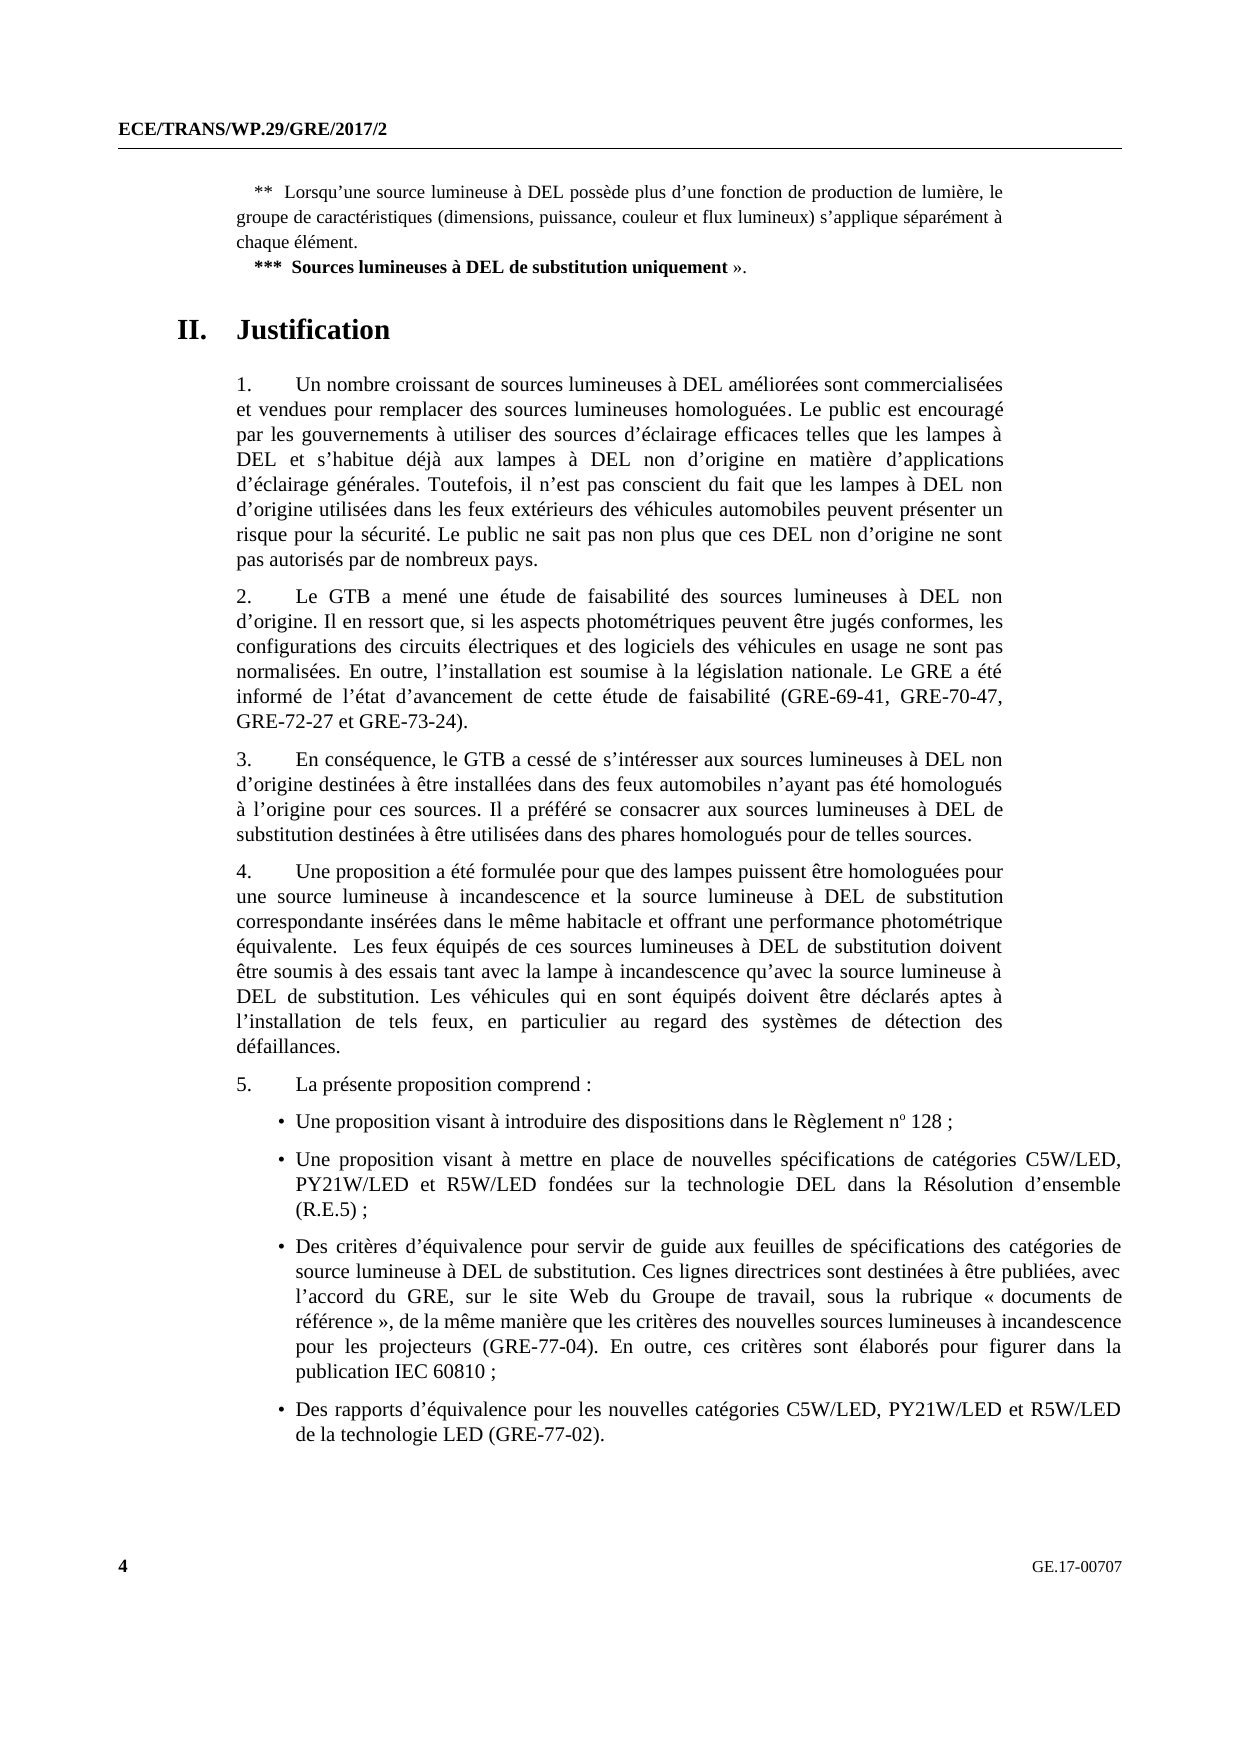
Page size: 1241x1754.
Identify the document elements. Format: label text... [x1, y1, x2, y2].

text 5. La présente proposition comprend : [236, 1071, 1004, 1096]
text 3. En conséquence, le GTB a cessé de s’intéresser aux sources lumineuses à DEL non d’origine destinées à être installées dans des feux automobiles n’ayant pas été homologués à l’origine pour ces sources. Il a préféré se consacrer aux sources lumineuses à DEL de substitution destinées à être utilisées dans des phares homologués pour de telles sources. [236, 746, 1004, 846]
text Une proposition visant à introduire des dispositions dans le Règlement no 128 ; [278, 1108, 1122, 1133]
text 1. Un nombre croissant de sources lumineuses à DEL améliorées sont commercialisées et vendues pour remplacer des sources lumineuses homologuées. Le public est encouragé par les gouvernements à utiliser des sources d’éclairage efficaces telles que les lampes à DEL et s’habitue déjà aux lampes à DEL non d’origine en matière d’applications d’éclairage générales. Toutefois, il n’est pas conscient du fait que les lampes à DEL non d’origine utilisées dans les feux extérieurs des véhicules automobiles peuvent présenter un risque pour la sécurité. Le public ne sait pas non plus que ces DEL non d’origine ne sont pas autorisés par de nombreux pays. [236, 371, 1004, 571]
text 4. Une proposition a été formulée pour que des lampes puissent être homologuées pour une source lumineuse à incandescence et la source lumineuse à DEL de substitution correspondante insérées dans le même habitacle et offrant une performance photométrique équivalente. Les feux équipés de ces sources lumineuses à DEL de substitution doivent être soumis à des essais tant avec la lampe à incandescence qu’avec la source lumineuse à DEL de substitution. Les véhicules qui en sont équipés doivent être déclarés aptes à l’installation de tels feux, en particulier au regard des systèmes de détection des défaillances. [236, 858, 1004, 1058]
text II. Justification [118, 315, 1004, 346]
text Des rapports d’équivalence pour les nouvelles catégories C5W/LED, PY21W/LED et R5W/LED de la technologie LED (GRE-77-02). [278, 1396, 1122, 1446]
text 2. Le GTB a mené une étude de faisabilité des sources lumineuses à DEL non d’origine. Il en ressort que, si les aspects photométriques peuvent être jugés conformes, les configurations des circuits électriques et des logiciels des véhicules en usage ne sont pas normalisées. En outre, l’installation est soumise à la législation nationale. Le GRE a été informé de l’état d’avancement de cette étude de faisabilité (GRE-69-41, GRE-70-47, GRE-72-27 et GRE-73-24). [236, 583, 1004, 733]
text ** Lorsqu’une source lumineuse à DEL possède plus d’une fonction de production de lumière, le groupe de caractéristiques (dimensions, puissance, couleur et flux lumineux) s’applique séparément à chaque élément. [236, 177, 1004, 252]
text Des critères d’équivalence pour servir de guide aux feuilles de spécifications des catégories de source lumineuse à DEL de substitution. Ces lignes directrices sont destinées à être publiées, avec l’accord du GRE, sur le site Web du Groupe de travail, sous la rubrique « documents de référence », de la même manière que les critères des nouvelles sources lumineuses à incandescence pour les projecteurs (GRE-77-04). En outre, ces critères sont élaborés pour figurer dans la publication IEC 60810 ; [278, 1233, 1122, 1383]
text Une proposition visant à mettre en place de nouvelles spécifications de catégories C5W/LED, PY21W/LED et R5W/LED fondées sur la technologie DEL dans la Résolution d’ensemble (R.E.5) ; [278, 1146, 1122, 1221]
text *** Sources lumineuses à DEL de substitution uniquement ». [236, 252, 1004, 277]
